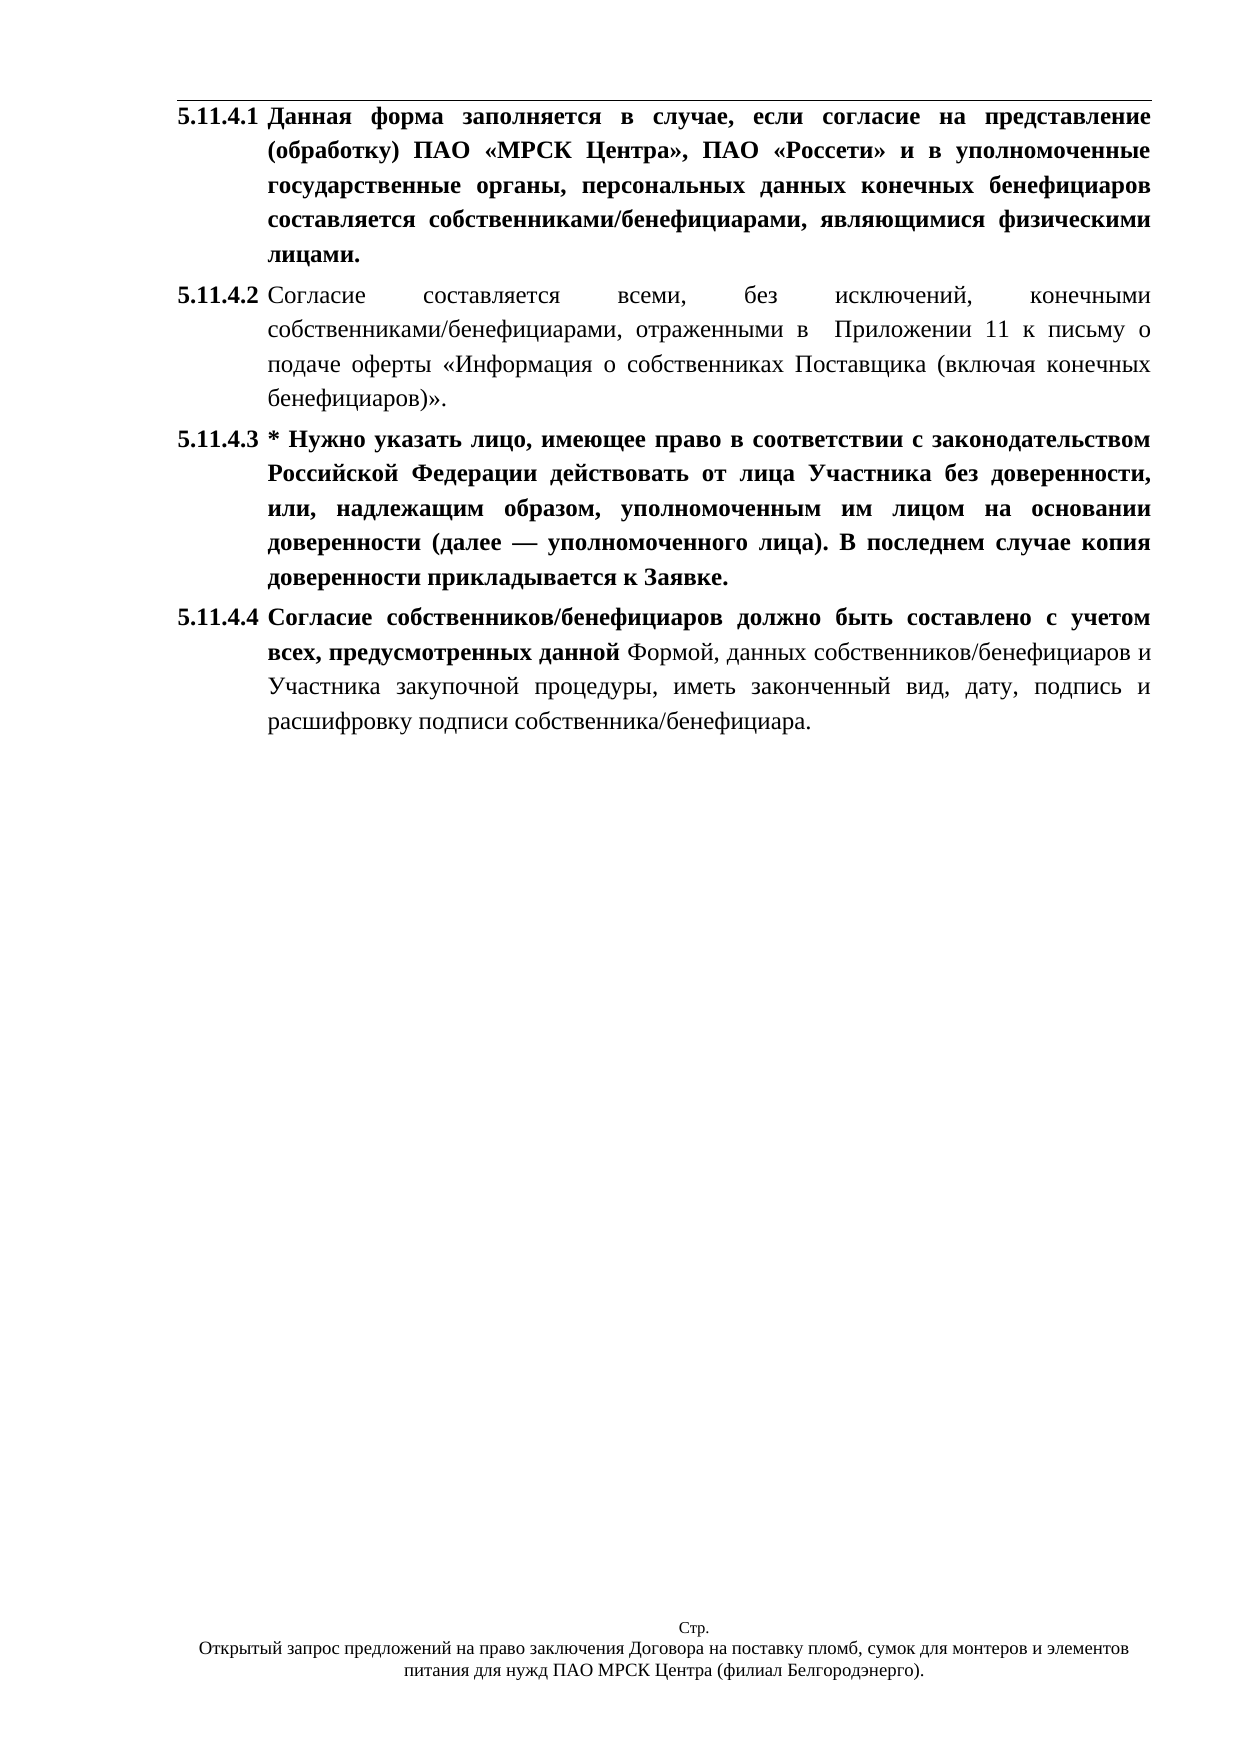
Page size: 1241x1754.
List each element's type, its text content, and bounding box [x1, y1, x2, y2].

list * Нужно указать лицо, имеющее право в соответствии с законодательством Российской Федерации действовать от лица Участника без доверенности, или, надлежащим образом, уполномоченным им лицом на основании доверенности (далее — уполномоченного лица). В последнем случае копия доверенности прикладывается к Заявке. [177, 424, 1152, 591]
list Согласие собственников/бенефициаров должно быть составлено с учетом всех, предусмотренных данной Формой, данных собственников/бенефициаров и Участника закупочной процедуры, иметь законченный вид, дату, подпись и расшифровку подписи собственника/бенефициара. [177, 602, 1152, 735]
list Данная форма заполняется в случае, если согласие на представление (обработку) ПАО «МРСК Центра», ПАО «Россети» и в уполномоченные государственные органы, персональных данных конечных бенефициаров составляется собственниками/бенефициарами, являющимися физическими лицами. [177, 101, 1152, 268]
list Согласие составляется всеми, без исключений, конечными собственниками/бенефициарами, отраженными в Приложении 11 к письму о подаче оферты «Информация о собственниках Поставщика (включая конечных бенефициаров)». [177, 280, 1152, 412]
